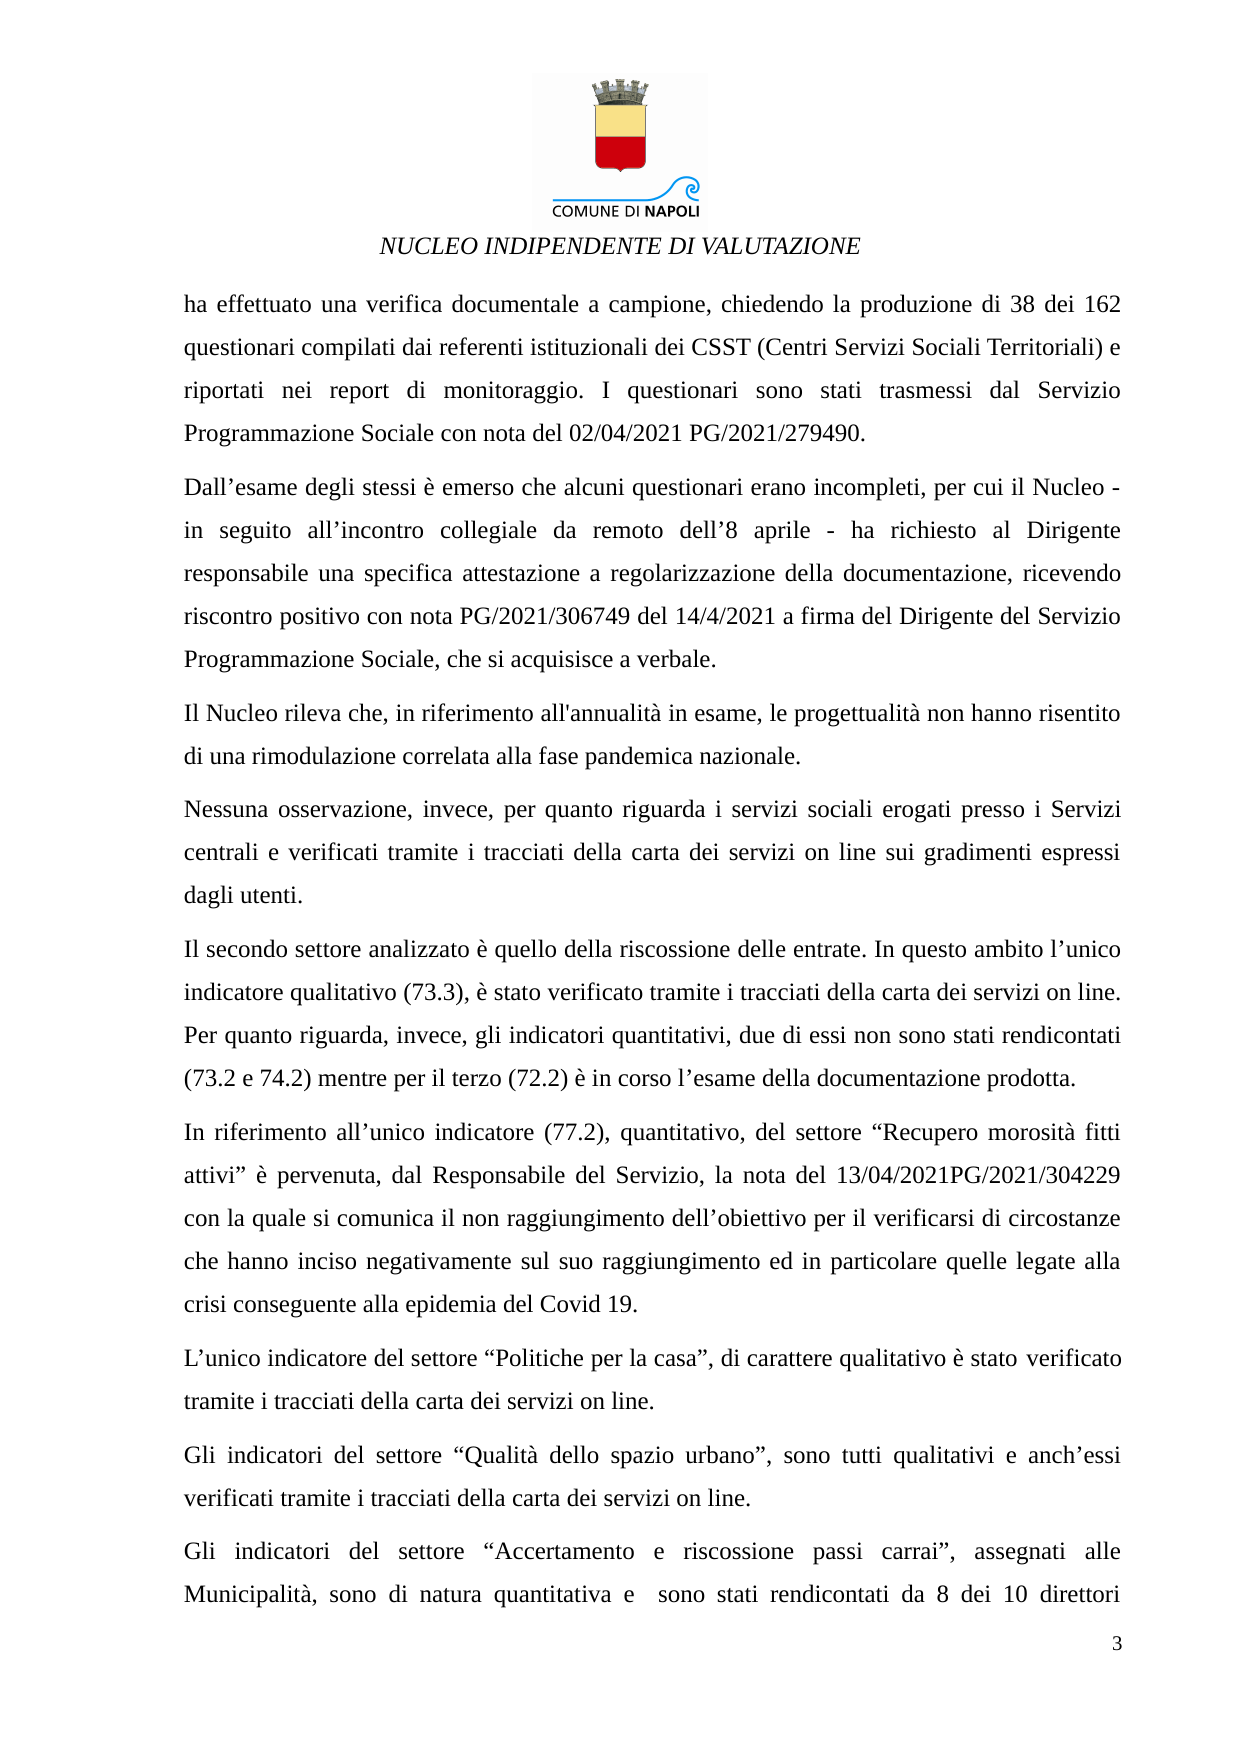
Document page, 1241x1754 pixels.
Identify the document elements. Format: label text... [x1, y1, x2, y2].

picture [532, 73, 709, 232]
text Dall’esame degli stessi è emerso che alcuni questionari erano incompleti, per cui il Nucleo - in seguito all’incontro collegiale da remoto dell’8 aprile - ha richiesto al Dirigente responsabile una specifica attestazione a regolarizzazione della documentazione, ricevendo riscontro positivo con nota PG/2021/306749 del 14/4/2021 a firma del Dirigente del Servizio Programmazione Sociale, che si acquisisce a verbale. [184, 472, 1122, 673]
text Nessuna osservazione, invece, per quanto riguarda i servizi sociali erogati presso i Servizi centrali e verificati tramite i tracciati della carta dei servizi on line sui gradimenti espressi dagli utenti. [184, 794, 1122, 909]
text In riferimento all’unico indicatore (77.2), quantitativo, del settore “Recupero morosità fitti attivi” è pervenuta, dal Responsabile del Servizio, la nota del 13/04/2021PG/2021/304229 con la quale si comunica il non raggiungimento dell’obiettivo per il verificarsi di circostanze che hanno inciso negativamente sul suo raggiungimento ed in particolare quelle legate alla crisi conseguente alla epidemia del Covid 19. [184, 1117, 1122, 1318]
text Gli indicatori del settore “Qualità dello spazio urbano”, sono tutti qualitativi e anch’essi verificati tramite i tracciati della carta dei servizi on line. [184, 1440, 1122, 1512]
text L’unico indicatore del settore “Politiche per la casa”, di carattere qualitativo è stato verificato tramite i tracciati della carta dei servizi on line. [184, 1343, 1122, 1415]
text Il Nucleo rileva che, in riferimento all'annualità in esame, le progettualità non hanno risentito di una rimodulazione correlata alla fase pandemica nazionale. [184, 698, 1122, 769]
text Il secondo settore analizzato è quello della riscossione delle entrate. In questo ambito l’unico indicatore qualitativo (73.3), è stato verificato tramite i tracciati della carta dei servizi on line. Per quanto riguarda, invece, gli indicatori quantitativi, due di essi non sono stati rendicontati (73.2 e 74.2) mentre per il terzo (72.2) è in corso l’esame della documentazione prodotta. [184, 934, 1122, 1092]
